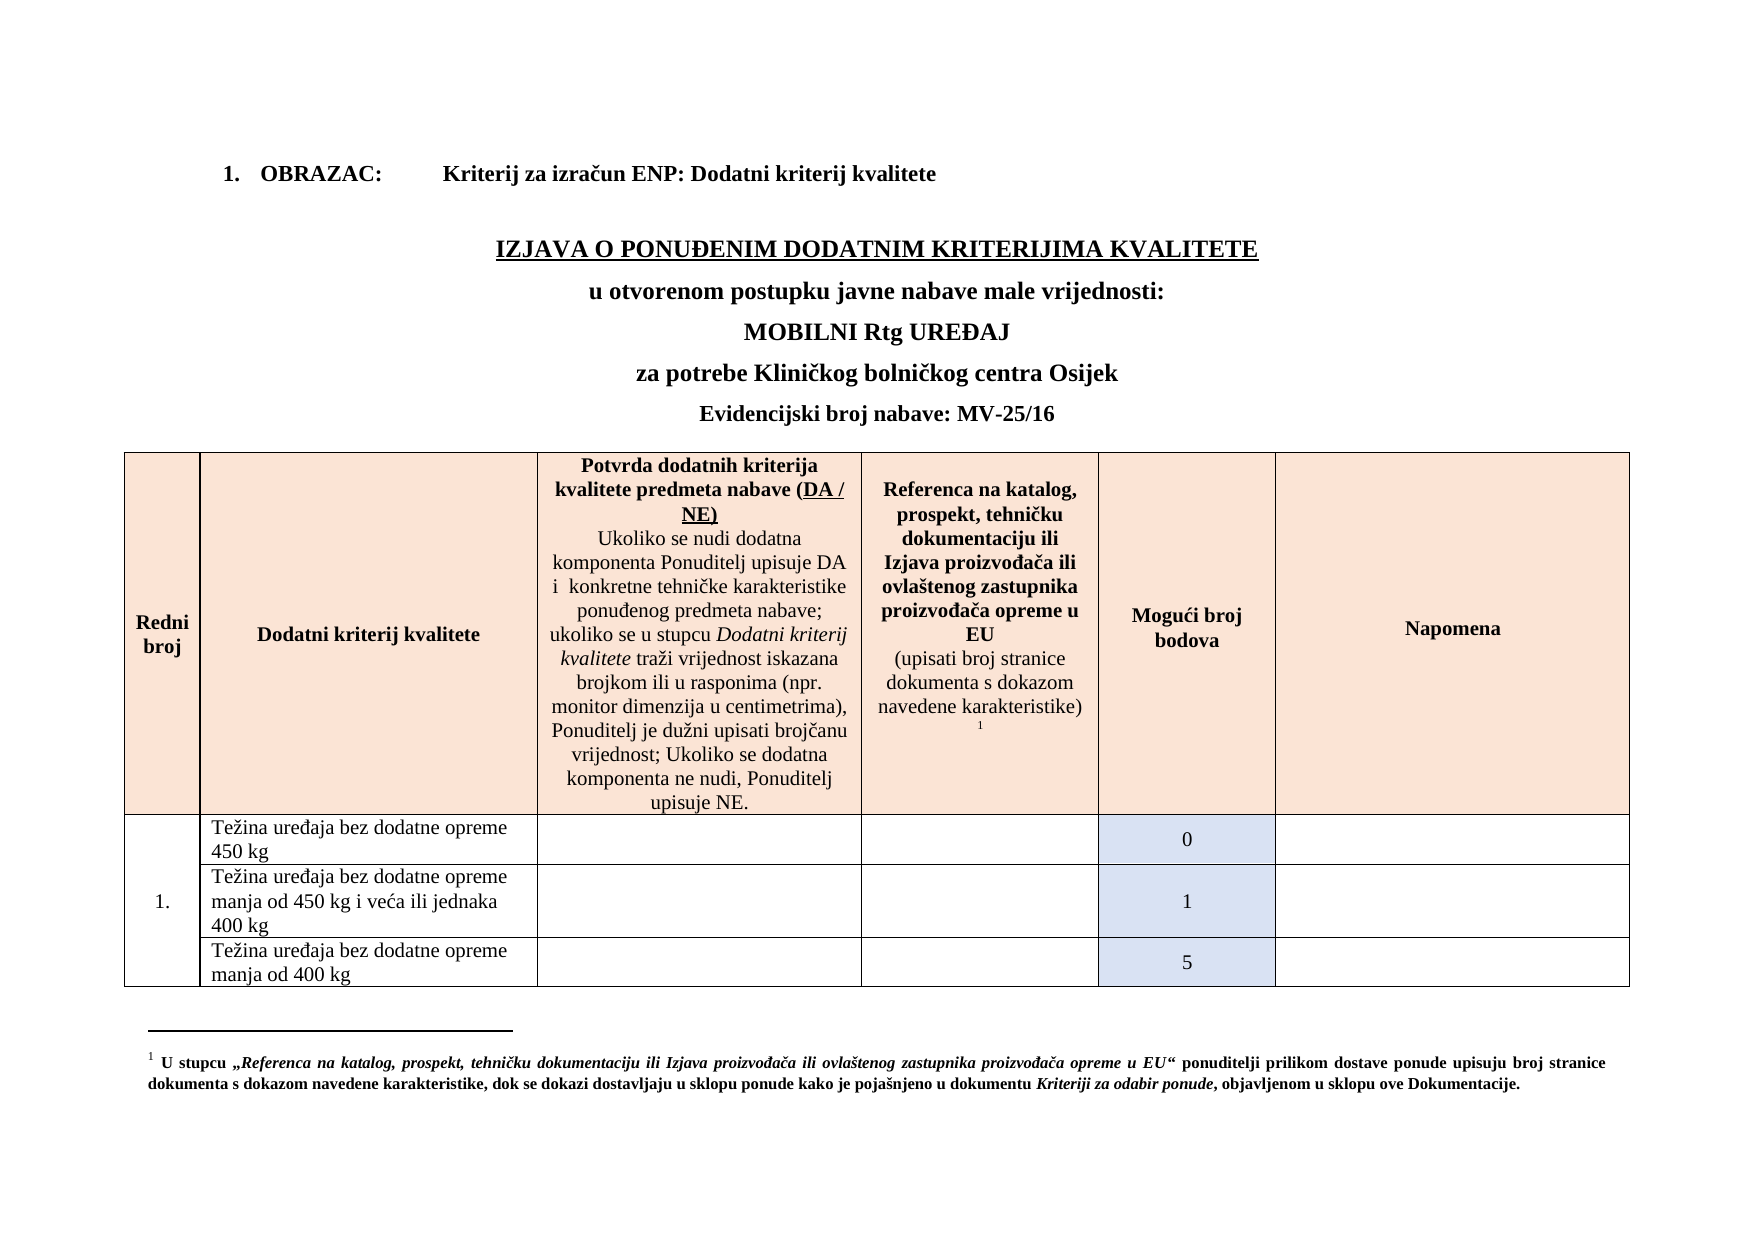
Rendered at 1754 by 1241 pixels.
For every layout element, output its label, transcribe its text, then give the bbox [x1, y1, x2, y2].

table_cell Težina uređaja bez dodatne opreme manja od 400 kg [201, 938, 537, 986]
text Evidencijski broj nabave: MV-25/16 [148, 399, 1606, 426]
table_header Napomena [1276, 453, 1629, 814]
table_cell 5 [1099, 938, 1275, 986]
table_header Potvrda dodatnih kriterija kvalitete predmeta nabave (DA / NE) Ukoliko se nudi dodatna komponenta Ponuditelj upisuje DA i konkretne tehničke karakteristike ponuđenog predmeta nabave; ukoliko se u stupcu Dodatni kriterij kvalitete traži vrijednost iskazana brojkom ili u rasponima (npr. monitor dimenzija u centimetrima), Ponuditelj je dužni upisati brojčanu vrijednost; Ukoliko se dodatna komponenta ne nudi, Ponuditelj upisuje NE. [538, 453, 861, 814]
table_header Mogući broj bodova [1099, 453, 1275, 814]
text IZJAVA O PONUĐENIM DODATNIM KRITERIJIMA KVALITETE [148, 234, 1606, 263]
table_cell 1 [1099, 865, 1275, 937]
table_cell Težina uređaja bez dodatne opreme manja od 450 kg i veća ili jednaka 400 kg [201, 865, 537, 937]
table_header Referenca na katalog, prospekt, tehničku dokumentaciju ili Izjava proizvođača ili ovlaštenog zastupnika proizvođača opreme u EU (upisati broj stranice dokumenta s dokazom navedene karakteristike) [862, 453, 1098, 814]
table_cell [538, 865, 861, 937]
table_cell [862, 938, 1098, 986]
text u otvorenom postupku javne nabave male vrijednosti: [148, 276, 1606, 304]
table_cell [1276, 938, 1629, 986]
table_cell Težina uređaja bez dodatne opreme 450 kg [201, 815, 537, 863]
table_cell [862, 815, 1098, 863]
table_cell 1. [125, 815, 199, 986]
table_cell [862, 865, 1098, 937]
table_cell [538, 815, 861, 863]
table_header Dodatni kriterij kvalitete [201, 453, 537, 814]
table_cell 0 [1099, 815, 1275, 863]
table_cell [1276, 865, 1629, 937]
table_cell [1276, 815, 1629, 863]
text MOBILNI Rtg UREĐAJ [148, 317, 1606, 346]
text za potrebe Kliničkog bolničkog centra Osijek [148, 358, 1606, 387]
table_header Redni broj [125, 453, 199, 814]
subtitle OBRAZAC: Kriterij za izračun ENP: Dodatni kriterij kvalitete [223, 160, 1606, 186]
table_cell [538, 938, 861, 986]
